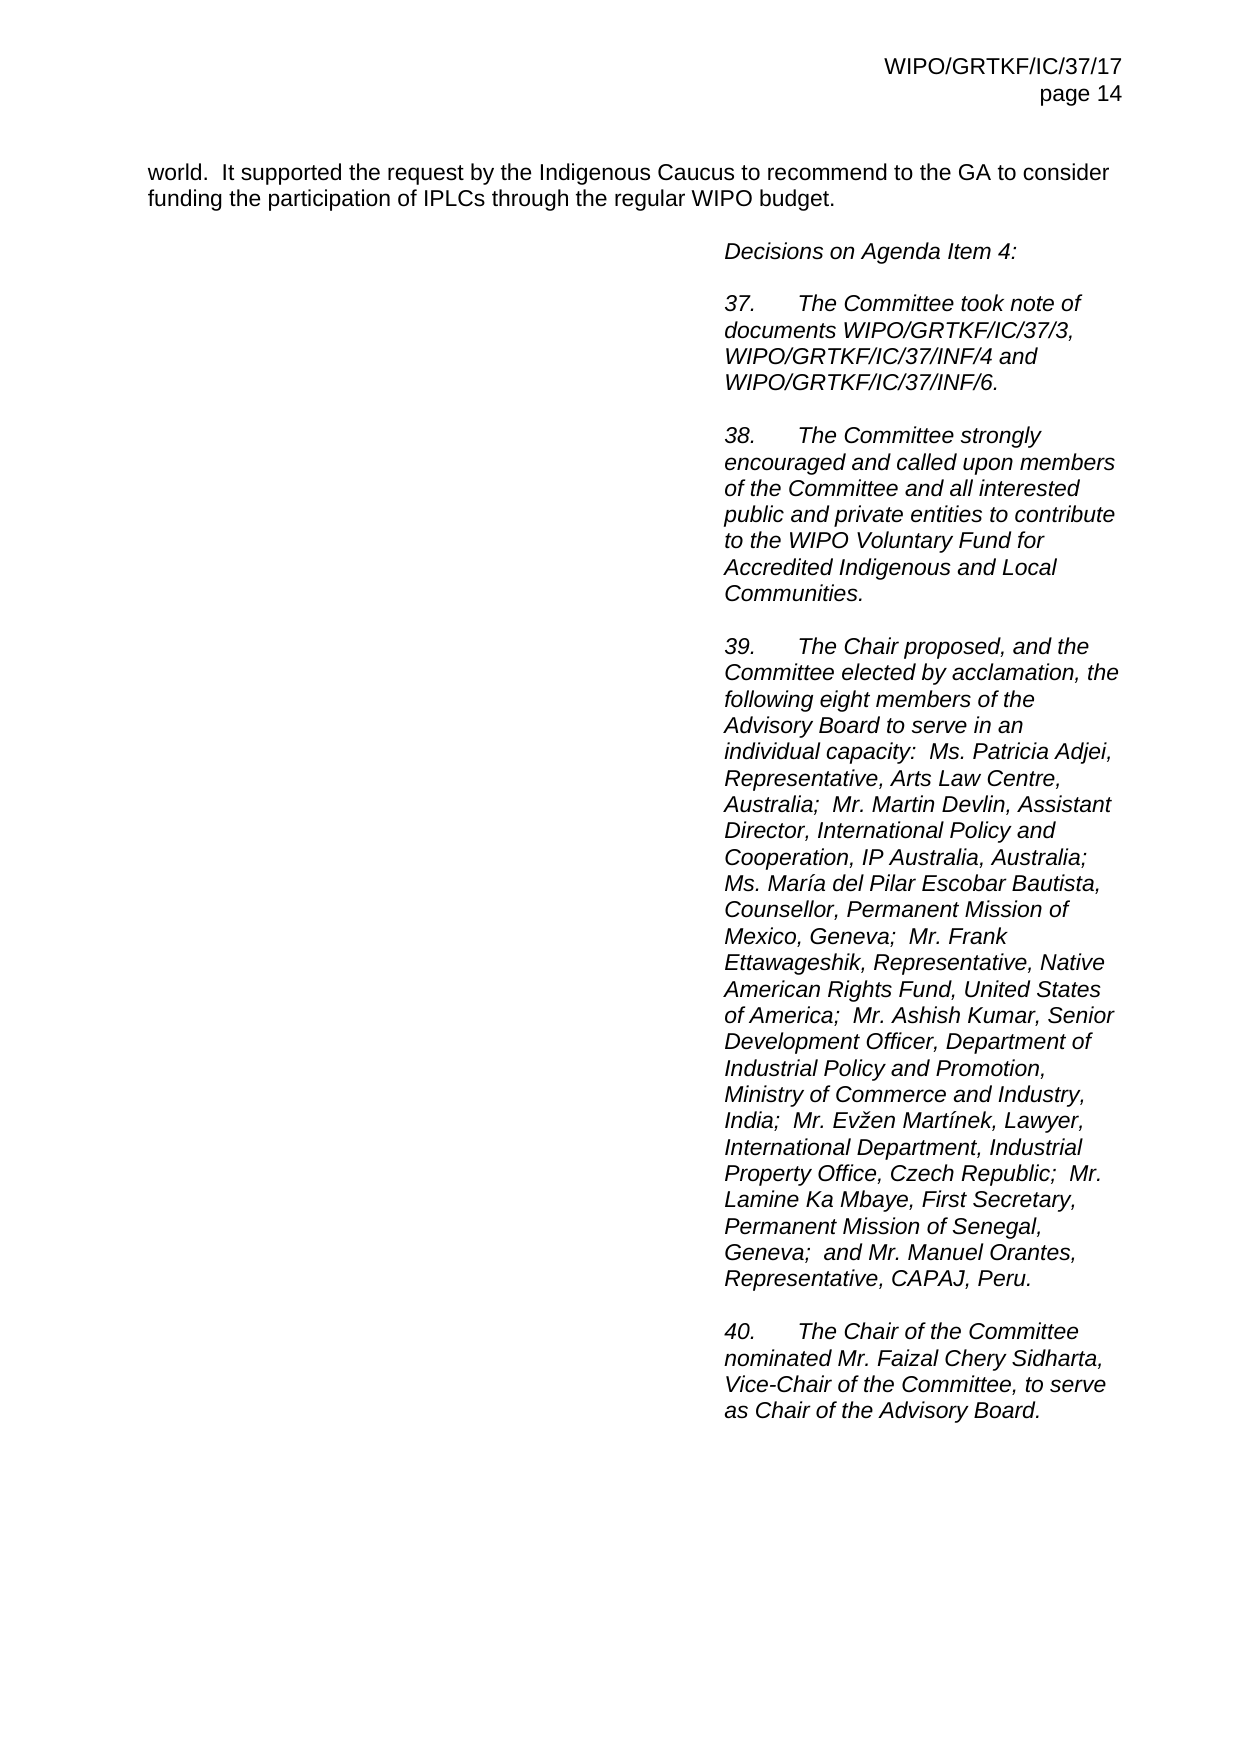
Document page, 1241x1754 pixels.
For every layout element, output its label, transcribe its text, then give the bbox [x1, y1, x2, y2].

list The Committee strongly encouraged and called upon members of the Committee and all interested public and private entities to contribute to the WIPO Voluntary Fund for Accredited Indigenous and Local Communities. [724, 422, 1122, 607]
list The Committee took note of documents WIPO/GRTKF/IC/37/3, WIPO/GRTKF/IC/37/INF/4 and WIPO/GRTKF/IC/37/INF/6. [724, 290, 1122, 396]
list The Chair proposed, and the Committee elected by acclamation, the following eight members of the Advisory Board to serve in an individual capacity: Ms. Patricia Adjei, Representative, Arts Law Centre, Australia; Mr. Martin Devlin, Assistant Director, International Policy and Cooperation, IP Australia, Australia; Ms. María del Pilar Escobar Bautista, Counsellor, Permanent Mission of Mexico, Geneva; Mr. Frank Ettawageshik, Representative, Native American Rights Fund, United States of America; Mr. Ashish Kumar, Senior Development Officer, Department of Industrial Policy and Promotion, Ministry of Commerce and Industry, India; Mr. Evžen Martínek, Lawyer, International Department, Industrial Property Office, Czech Republic; Mr. Lamine Ka Mbaye, First Secretary, Permanent Mission of Senegal, Geneva; and Mr. Manuel Orantes, Representative, CAPAJ, Peru. [724, 633, 1122, 1292]
list Decisions on Agenda Item 4: [724, 238, 1122, 264]
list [148, 158, 1122, 211]
list The Chair of the Committee nominated Mr. Faizal Chery Sidharta, Vice-Chair of the Committee, to serve as Chair of the Advisory Board. [724, 1318, 1122, 1423]
